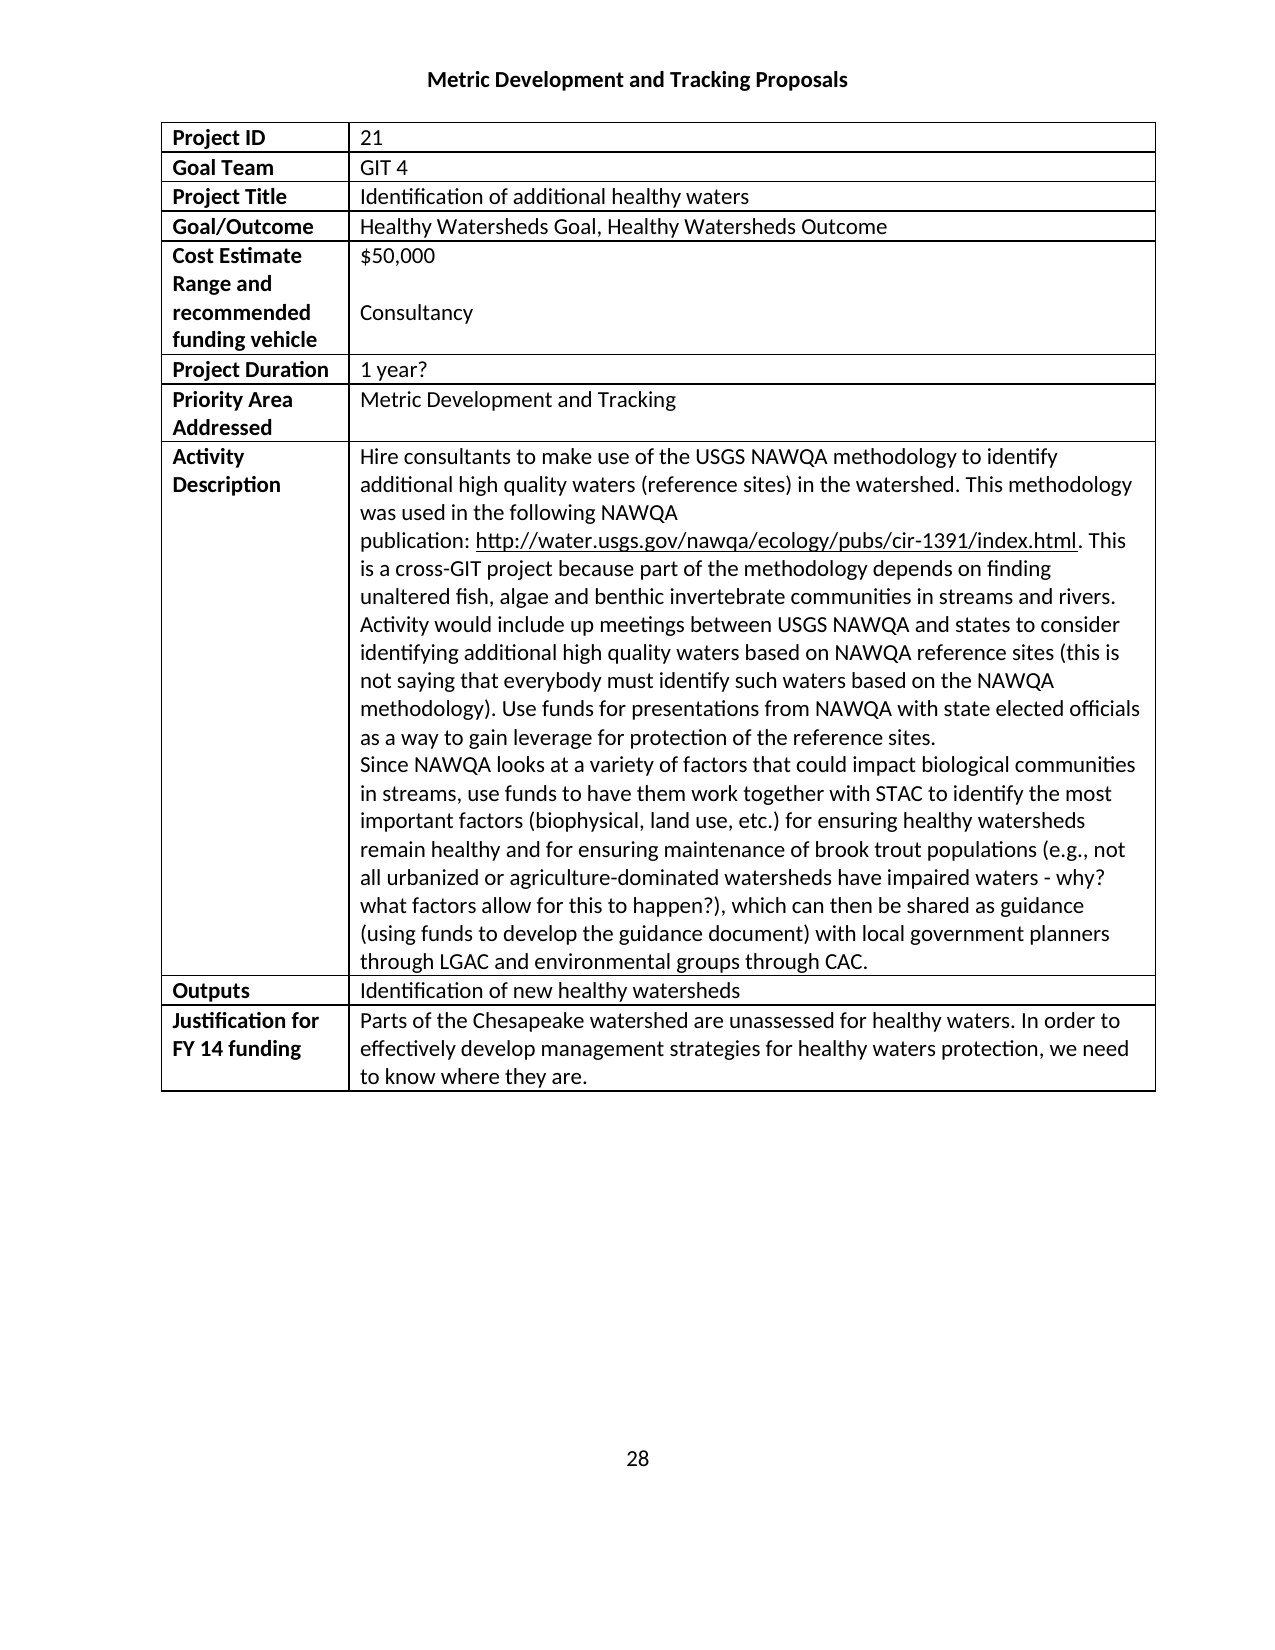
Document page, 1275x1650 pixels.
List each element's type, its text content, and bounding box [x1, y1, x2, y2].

table_cell Goal Team [162, 153, 348, 181]
table_cell Activity Description [162, 442, 348, 975]
table_cell Identification of new healthy watersheds [350, 976, 1155, 1004]
table_cell Priority Area Addressed [162, 385, 348, 441]
table_cell Cost Estimate Range and recommended funding vehicle [162, 242, 348, 354]
table_cell Project Title [162, 182, 348, 210]
table_cell Outputs [162, 976, 348, 1004]
table_header Project ID [162, 123, 348, 151]
table_cell Metric Development and Tracking [350, 385, 1155, 441]
table_cell Hire consultants to make use of the USGS NAWQA methodology to identify additional high quality waters (reference sites) in the watershed. This methodology was used in the following NAWQA publication: http://water.usgs.gov/nawqa/ecology/pubs/cir-1391/index.html. This is a cross-GIT project because part of the methodology depends on finding unaltered fish, algae and benthic invertebrate communities in streams and rivers. Activity would include up meetings between USGS NAWQA and states to consider identifying additional high quality waters based on NAWQA reference sites (this is not saying that everybody must identify such waters based on the NAWQA methodology). Use funds for presentations from NAWQA with state elected officials as a way to gain leverage for protection of the reference sites. Since NAWQA looks at a variety of factors that could impact biological communities in streams, use funds to have them work together with STAC to identify the most important factors (biophysical, land use, etc.) for ensuring healthy watersheds remain healthy and for ensuring maintenance of brook trout populations (e.g., not all urbanized or agriculture-dominated watersheds have impaired waters - why? what factors allow for this to happen?), which can then be shared as guidance (using funds to develop the guidance document) with local government planners through LGAC and environmental groups through CAC. [350, 442, 1155, 975]
table_cell GIT 4 [350, 153, 1155, 181]
table_cell Justification for FY 14 funding [162, 1006, 348, 1090]
table_cell Parts of the Chesapeake watershed are unassessed for healthy waters. In order to effectively develop management strategies for healthy waters protection, we need to know where they are. [350, 1006, 1155, 1090]
table_cell Identification of additional healthy waters [350, 182, 1155, 210]
table_cell Goal/Outcome [162, 212, 348, 240]
text Metric Development and Tracking Proposals [150, 66, 1125, 94]
table_cell Healthy Watersheds Goal, Healthy Watersheds Outcome [350, 212, 1155, 240]
table_header 21 [350, 123, 1155, 151]
table_cell $50,000 Consultancy [350, 242, 1155, 354]
table_cell Project Duration [162, 355, 348, 383]
table_cell 1 year? [350, 355, 1155, 383]
